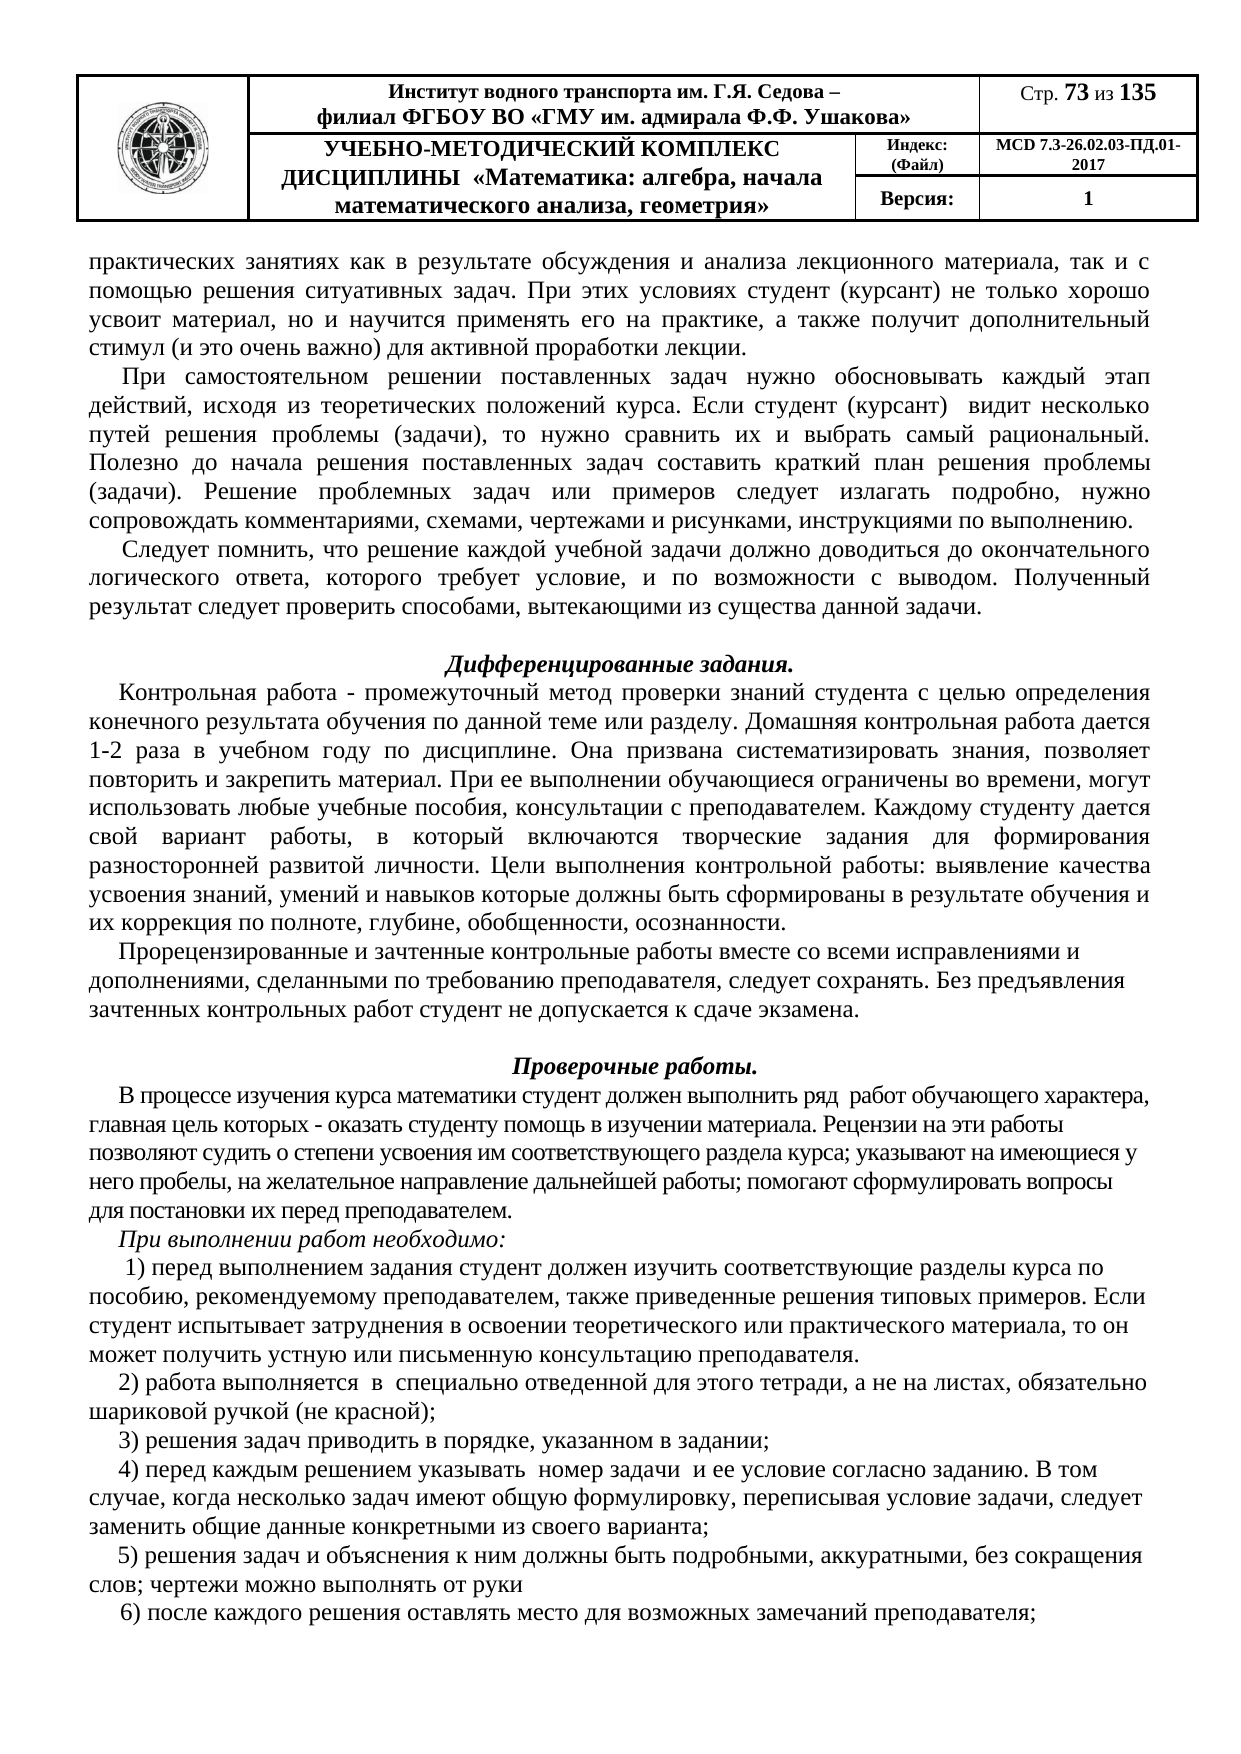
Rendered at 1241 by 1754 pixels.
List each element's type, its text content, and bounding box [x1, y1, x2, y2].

text Проверочные работы. [89, 1051, 1152, 1080]
text Следует помнить, что решение каждой учебной задачи должно доводиться до окончательного логического ответа, которого требует условие, и по возможности с выводом. Полученный результат следует проверить способами, вытекающими из существа данной задачи. [89, 534, 1152, 620]
text В процессе изучения курса математики студент должен выполнить ряд работ обучающего характера, главная цель которых - оказать студенту помощь в изучении материала. Рецензии на эти работы позволяют судить о степени усвоения им соответствующего раздела курса; указывают на имеющиеся у него пробелы, на желательное направление дальнейшей работы; помогают сформулировать вопросы для постановки их перед преподавателем. [89, 1080, 1152, 1224]
picture [117, 102, 209, 194]
text 5) решения задач и объяснения к ним должны быть подробными, аккуратными, без сокращения слов; чертежи можно выполнять от руки [89, 1540, 1152, 1597]
text Контрольная работа - промежуточный метод проверки знаний студента с целью определения конечного результата обучения по данной теме или разделу. Домашняя контрольная работа дается 1-2 раза в учебном году по дисциплине. Она призвана систематизировать знания, позволяет повторить и закрепить материал. При ее выполнении обучающиеся ограничены во времени, могут использовать любые учебные пособия, консультации с преподавателем. Каждому студенту дается свой вариант работы, в который включаются творческие задания для формирования разносторонней развитой личности. Цели выполнения контрольной работы: выявление качества усвоения знаний, умений и навыков которые должны быть сформированы в результате обучения и их коррекция по полноте, глубине, обобщенности, осознанности. [89, 677, 1152, 936]
text 6) после каждого решения оставлять место для возможных замечаний преподавателя; [89, 1597, 1152, 1626]
subtitle 2) работа выполняется в специально отведенной для этого тетради, а не на листах, обязательно шариковой ручкой (не красной); [89, 1367, 1152, 1425]
text Прорецензированные и зачтенные контрольные работы вместе со всеми исправлениями и дополнениями, сделанными по требованию преподавателя, следует сохранять. Без предъявления зачтенных контрольных работ студент не допускается к сдаче экзамена. [89, 936, 1152, 1022]
text 1) перед выполнением задания студент должен изучить соответствующие разделы курса по пособию, рекомендуемому преподавателем, также приведенные решения типовых примеров. Если студент испытывает затруднения в освоении теоретического или практического материала, то он может получить устную или письменную консультацию преподавателя. [89, 1252, 1152, 1367]
text При самостоятельном решении поставленных задач нужно обосновывать каждый этап действий, исходя из теоретических положений курса. Если студент (курсант) видит несколько путей решения проблемы (задачи), то нужно сравнить их и выбрать самый рациональный. Полезно до начала решения поставленных задач составить краткий план решения проблемы (задачи). Решение проблемных задач или примеров следует излагать подробно, нужно сопровождать комментариями, схемами, чертежами и рисунками, инструкциями по выполнению. [89, 361, 1152, 534]
subtitle 3) решения задач приводить в порядке, указанном в задании; [89, 1425, 1152, 1454]
subtitle 4) перед каждым решением указывать номер задачи и ее условие согласно заданию. В том случае, когда несколько задач имеют общую формулировку, переписывая условие задачи, следует заменить общие данные конкретными из своего варианта; [89, 1454, 1152, 1540]
text Дифференцированные задания. [89, 649, 1152, 677]
text При выполнении работ необходимо: [89, 1224, 1152, 1252]
